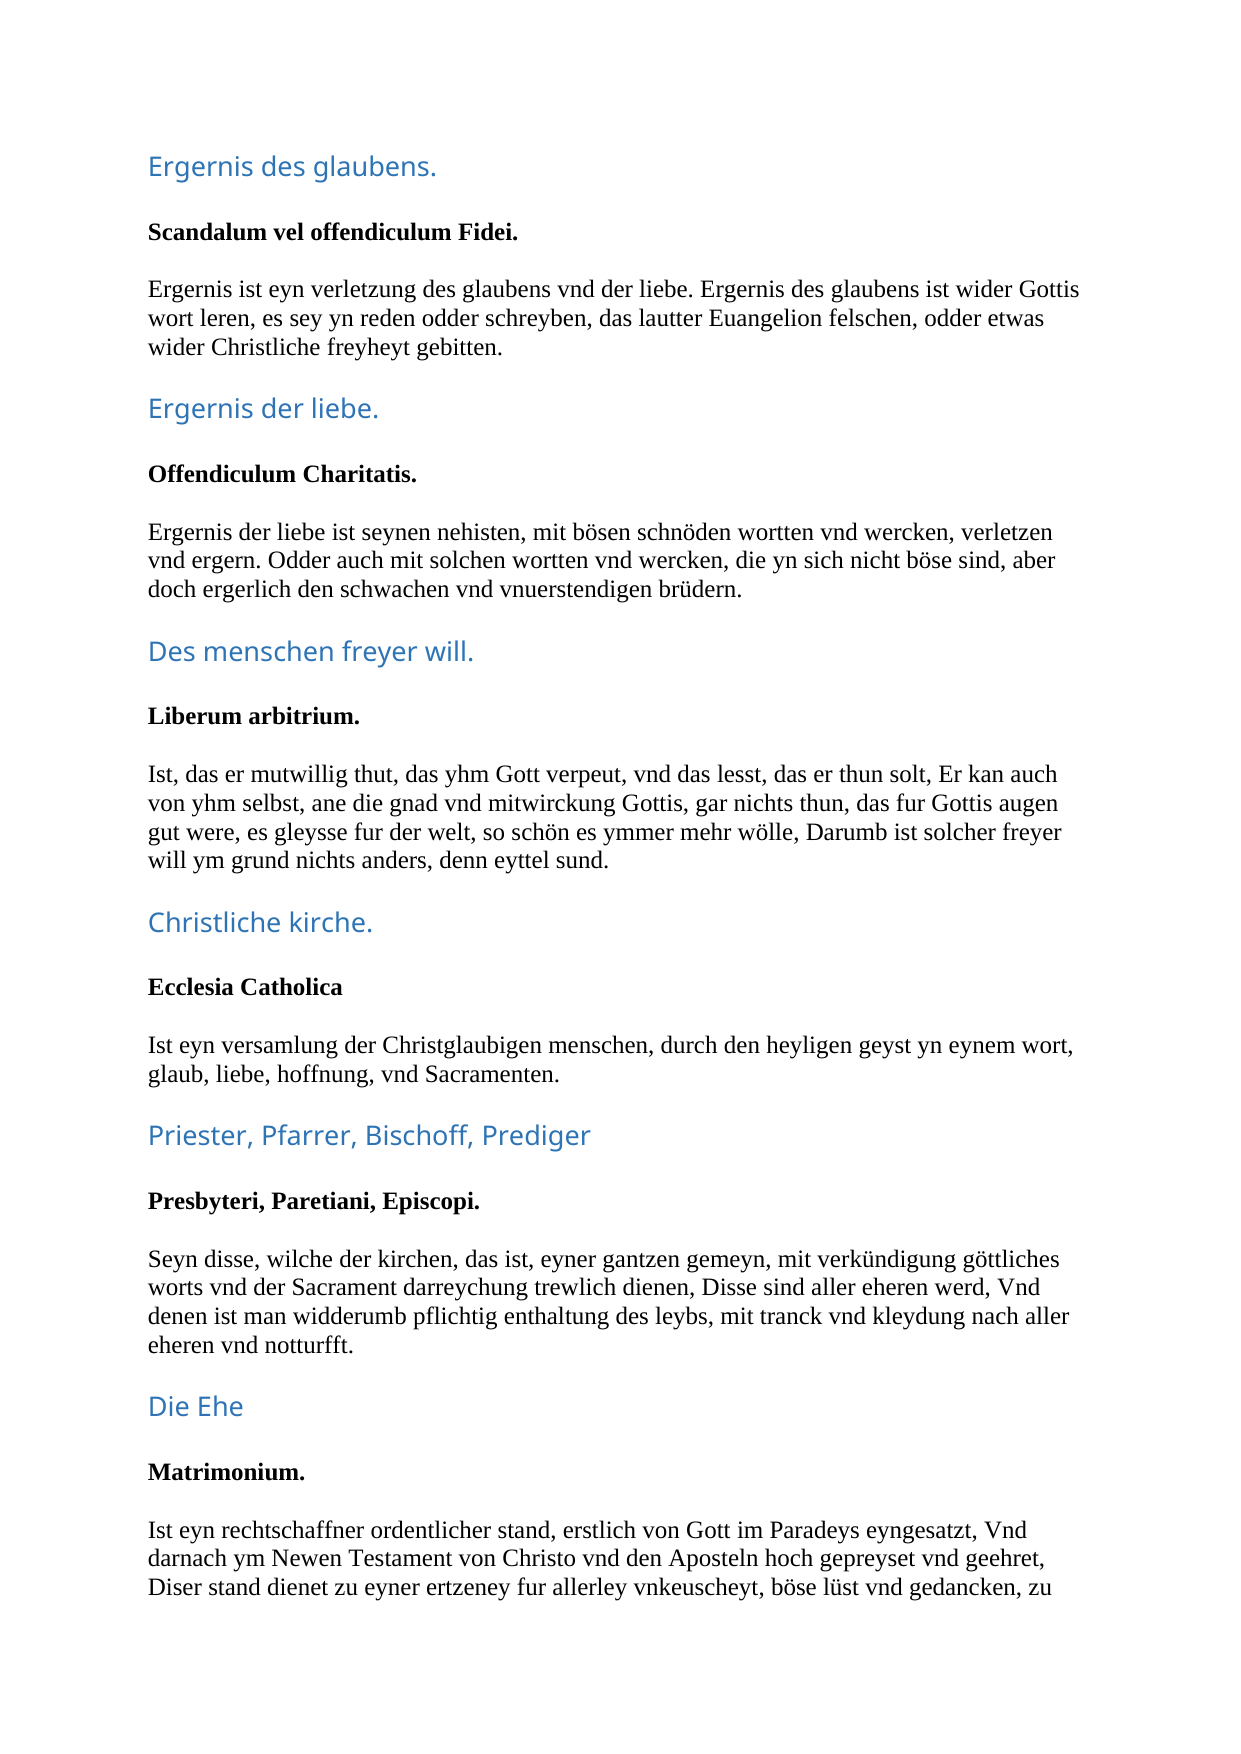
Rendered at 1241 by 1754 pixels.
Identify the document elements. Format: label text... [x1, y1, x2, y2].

text Matrimonium. [148, 1457, 1093, 1486]
text Ergernis der liebe ist seynen nehisten, mit bösen schnöden wortten vnd wercken, verletzen vnd ergern. Odder auch mit solchen wortten vnd wercken, die yn sich nicht böse sind, aber doch ergerlich den schwachen vnd vnuerstendigen brüdern. [148, 517, 1093, 603]
text Offendiculum Charitatis. [148, 459, 1093, 488]
subtitle Christliche kirche. [148, 903, 1093, 940]
subtitle Priester, Pfarrer, Bischoff, Prediger [148, 1117, 1093, 1154]
text Ecclesia Catholica [148, 972, 1093, 1001]
subtitle Ergernis der liebe. [148, 390, 1093, 427]
text Ist eyn versamlung der Christglaubigen menschen, durch den heyligen geyst yn eynem wort, glaub, liebe, hoffnung, vnd Sacramenten. [148, 1030, 1093, 1088]
text Ist, das er mutwillig thut, das yhm Gott verpeut, vnd das lesst, das er thun solt, Er kan auch von yhm selbst, ane die gnad vnd mitwirckung Gottis, gar nichts thun, das fur Gottis augen gut were, es gleysse fur der welt, so schön es ymmer mehr wölle, Darumb ist solcher freyer will ym grund nichts anders, denn eyttel sund. [148, 759, 1093, 874]
text Ergernis ist eyn verletzung des glaubens vnd der liebe. Ergernis des glaubens ist wider Gottis wort leren, es sey yn reden odder schreyben, das lautter Euangelion felschen, odder etwas wider Christliche freyheyt gebitten. [148, 274, 1093, 361]
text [148, 1515, 1093, 1601]
subtitle Des menschen freyer will. [148, 632, 1093, 669]
subtitle Die Ehe [148, 1388, 1093, 1425]
text Scandalum vel offendiculum Fidei. [148, 217, 1093, 245]
text Liberum arbitrium. [148, 701, 1093, 730]
text Seyn disse, wilche der kirchen, das ist, eyner gantzen gemeyn, mit verkündigung göttliches worts vnd der Sacrament darreychung trewlich dienen, Disse sind aller eheren werd, Vnd denen ist man widderumb pflichtig enthaltung des leybs, mit tranck vnd kleydung nach aller eheren vnd notturfft. [148, 1244, 1093, 1359]
text Presbyteri, Paretiani, Episcopi. [148, 1186, 1093, 1214]
subtitle Ergernis des glaubens. [148, 148, 1093, 184]
